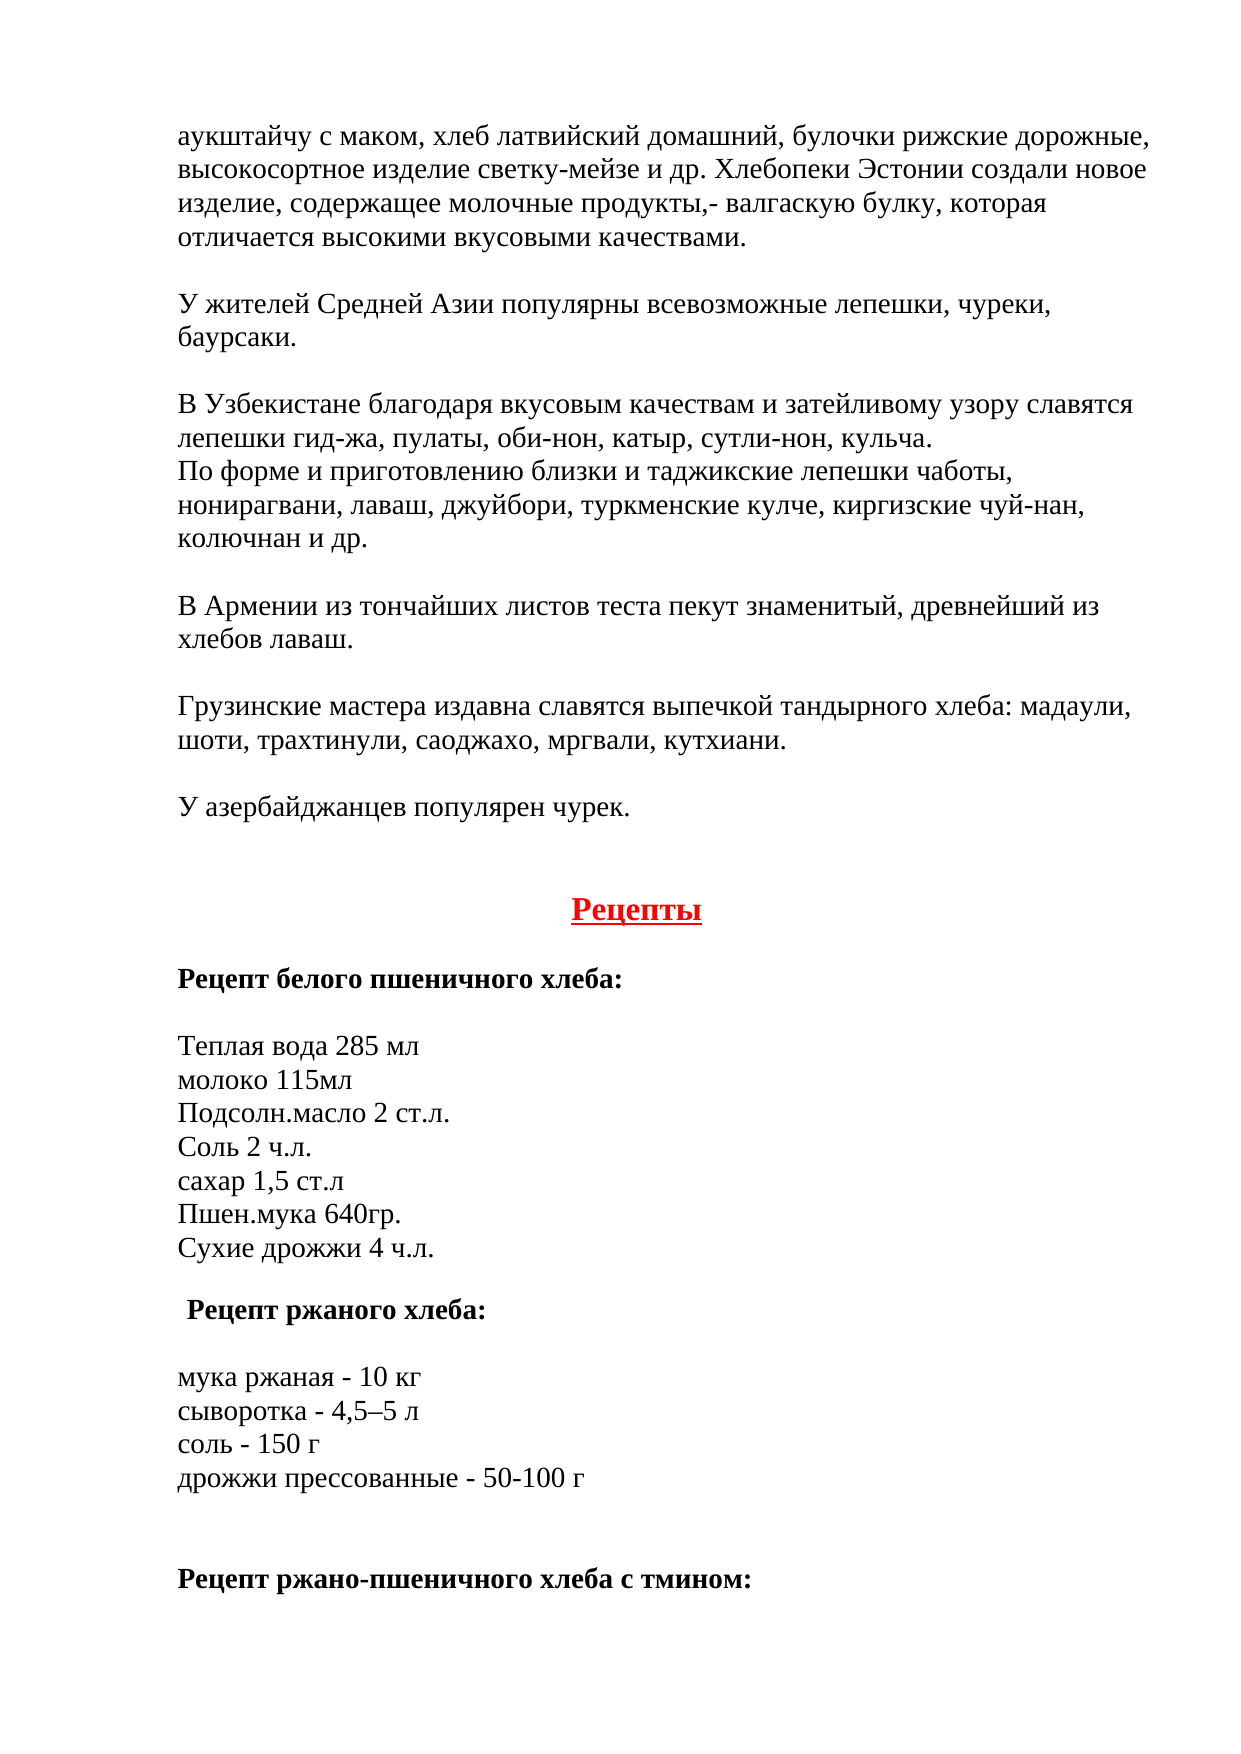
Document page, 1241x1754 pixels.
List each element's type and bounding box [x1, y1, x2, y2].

text [177, 1292, 1152, 1628]
text [177, 118, 1152, 1263]
